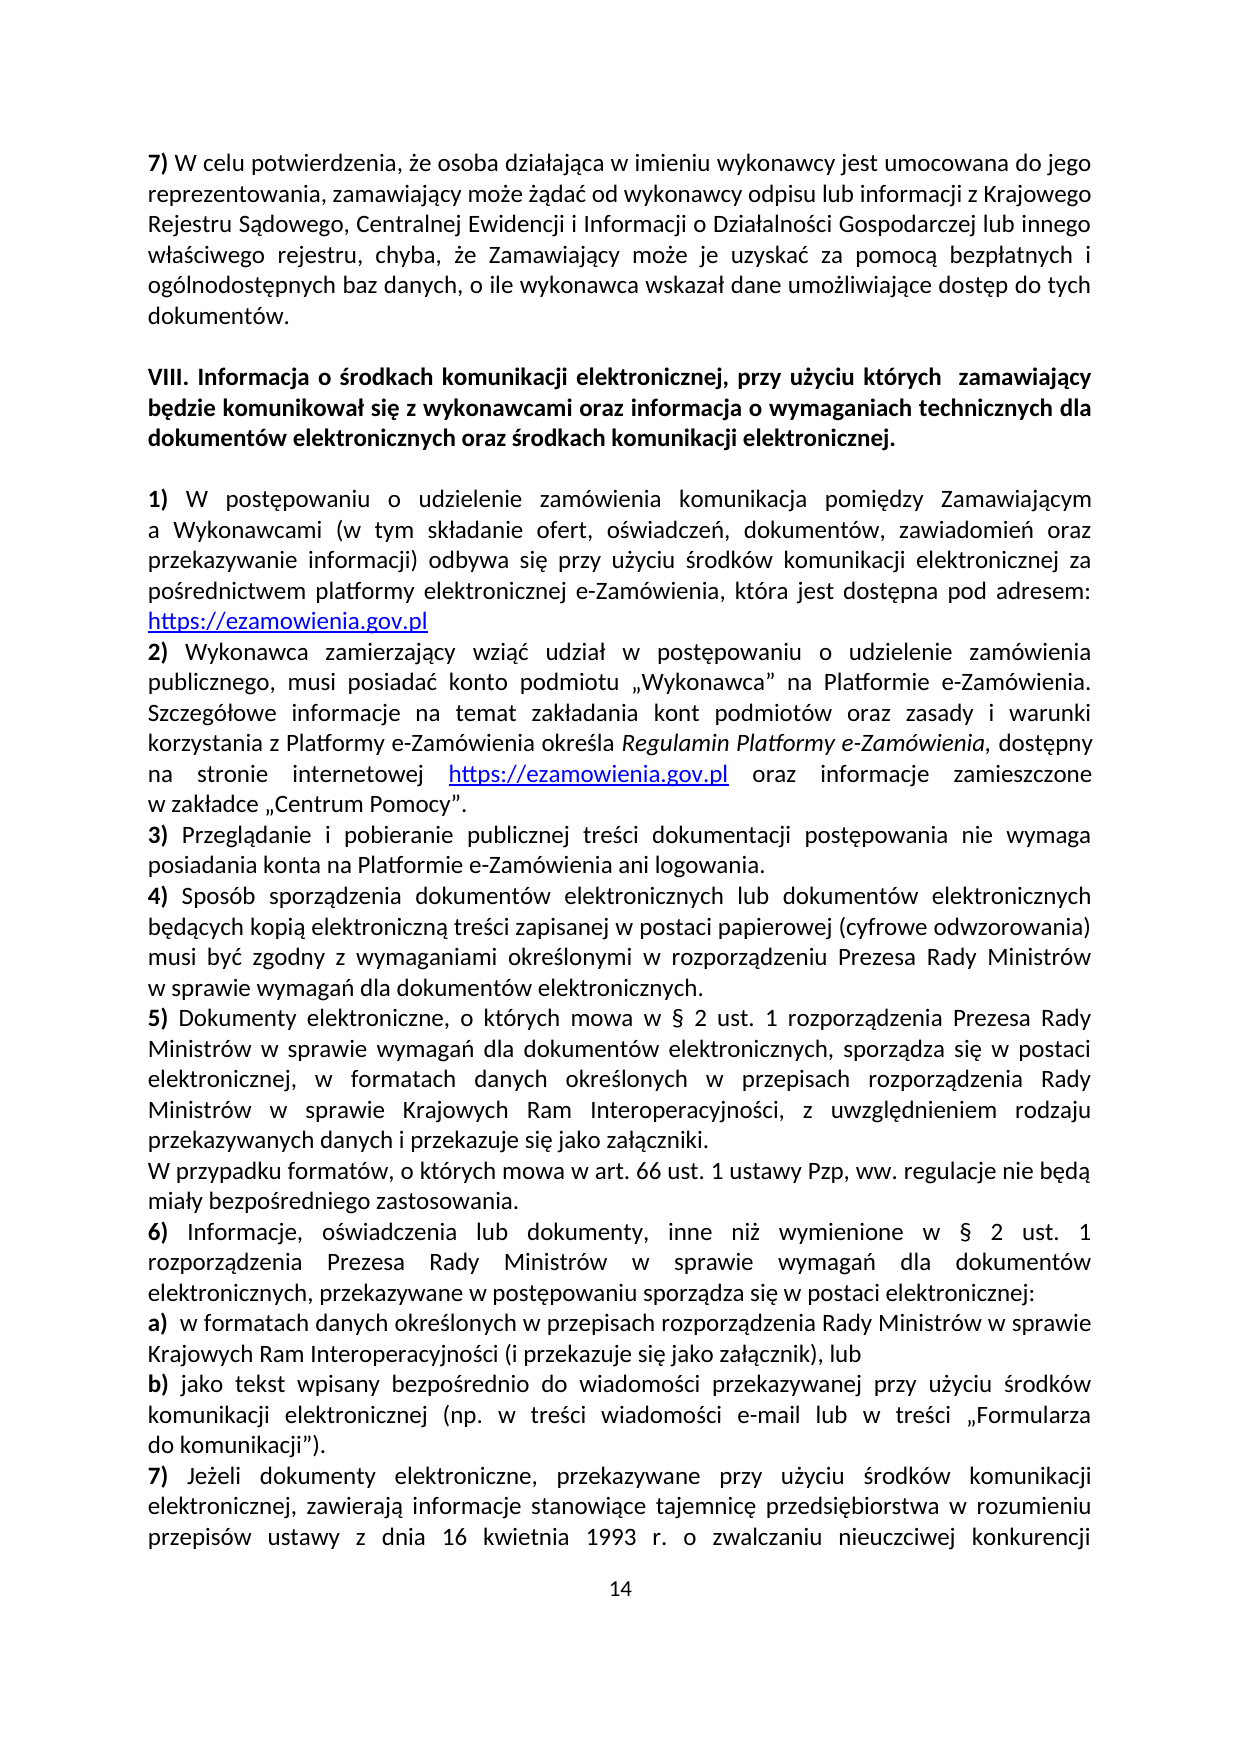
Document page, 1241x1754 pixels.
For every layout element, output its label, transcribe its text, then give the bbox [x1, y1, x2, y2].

text 1) W postępowaniu o udzielenie zamówienia komunikacja pomiędzy Zamawiającym a Wykonawcami (w tym składanie ofert, oświadczeń, dokumentów, zawiadomień oraz przekazywanie informacji) odbywa się przy użyciu środków komunikacji elektronicznej za pośrednictwem platformy elektronicznej e-Zamówienia, która jest dostępna pod adresem: https://ezamowienia.gov.pl [148, 483, 1093, 636]
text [148, 1460, 1093, 1552]
text 4) Sposób sporządzenia dokumentów elektronicznych lub dokumentów elektronicznych będących kopią elektroniczną treści zapisanej w postaci papierowej (cyfrowe odwzorowania) musi być zgodny z wymaganiami określonymi w rozporządzeniu Prezesa Rady Ministrów w sprawie wymagań dla dokumentów elektronicznych. [148, 880, 1093, 1002]
text 7) W celu potwierdzenia, że osoba działająca w imieniu wykonawcy jest umocowana do jego reprezentowania, zamawiający może żądać od wykonawcy odpisu lub informacji z Krajowego Rejestru Sądowego, Centralnej Ewidencji i Informacji o Działalności Gospodarczej lub innego właściwego rejestru, chyba, że Zamawiający może je uzyskać za pomocą bezpłatnych i ogólnodostępnych baz danych, o ile wykonawca wskazał dane umożliwiające dostęp do tych dokumentów. [148, 148, 1093, 331]
text 5) Dokumenty elektroniczne, o których mowa w § 2 ust. 1 rozporządzenia Prezesa Rady Ministrów w sprawie wymagań dla dokumentów elektronicznych, sporządza się w postaci elektronicznej, w formatach danych określonych w przepisach rozporządzenia Rady Ministrów w sprawie Krajowych Ram Interoperacyjności, z uwzględnieniem rodzaju przekazywanych danych i przekazuje się jako załączniki. [148, 1002, 1093, 1155]
text b) jako tekst wpisany bezpośrednio do wiadomości przekazywanej przy użyciu środków komunikacji elektronicznej (np. w treści wiadomości e-mail lub w treści „Formularza do komunikacji”). [148, 1368, 1093, 1460]
text 2) Wykonawca zamierzający wziąć udział w postępowaniu o udzielenie zamówienia publicznego, musi posiadać konto podmiotu „Wykonawca” na Platformie e-Zamówienia. Szczegółowe informacje na temat zakładania kont podmiotów oraz zasady i warunki korzystania z Platformy e-Zamówienia określa Regulamin Platformy e-Zamówienia, dostępny na stronie internetowej https://ezamowienia.gov.pl oraz informacje zamieszczone w zakładce „Centrum Pomocy”. [148, 636, 1093, 819]
text a) w formatach danych określonych w przepisach rozporządzenia Rady Ministrów w sprawie Krajowych Ram Interoperacyjności (i przekazuje się jako załącznik), lub [148, 1307, 1093, 1368]
text 6) Informacje, oświadczenia lub dokumenty, inne niż wymienione w § 2 ust. 1 rozporządzenia Prezesa Rady Ministrów w sprawie wymagań dla dokumentów elektronicznych, przekazywane w postępowaniu sporządza się w postaci elektronicznej: [148, 1216, 1093, 1307]
text W przypadku formatów, o których mowa w art. 66 ust. 1 ustawy Pzp, ww. regulacje nie będą miały bezpośredniego zastosowania. [148, 1155, 1093, 1216]
text VIII. Informacja o środkach komunikacji elektronicznej, przy użyciu których zamawiający będzie komunikował się z wykonawcami oraz informacja o wymaganiach technicznych dla dokumentów elektronicznych oraz środkach komunikacji elektronicznej. [148, 361, 1093, 453]
text 3) Przeglądanie i pobieranie publicznej treści dokumentacji postępowania nie wymaga posiadania konta na Platformie e-Zamówienia ani logowania. [148, 819, 1093, 880]
